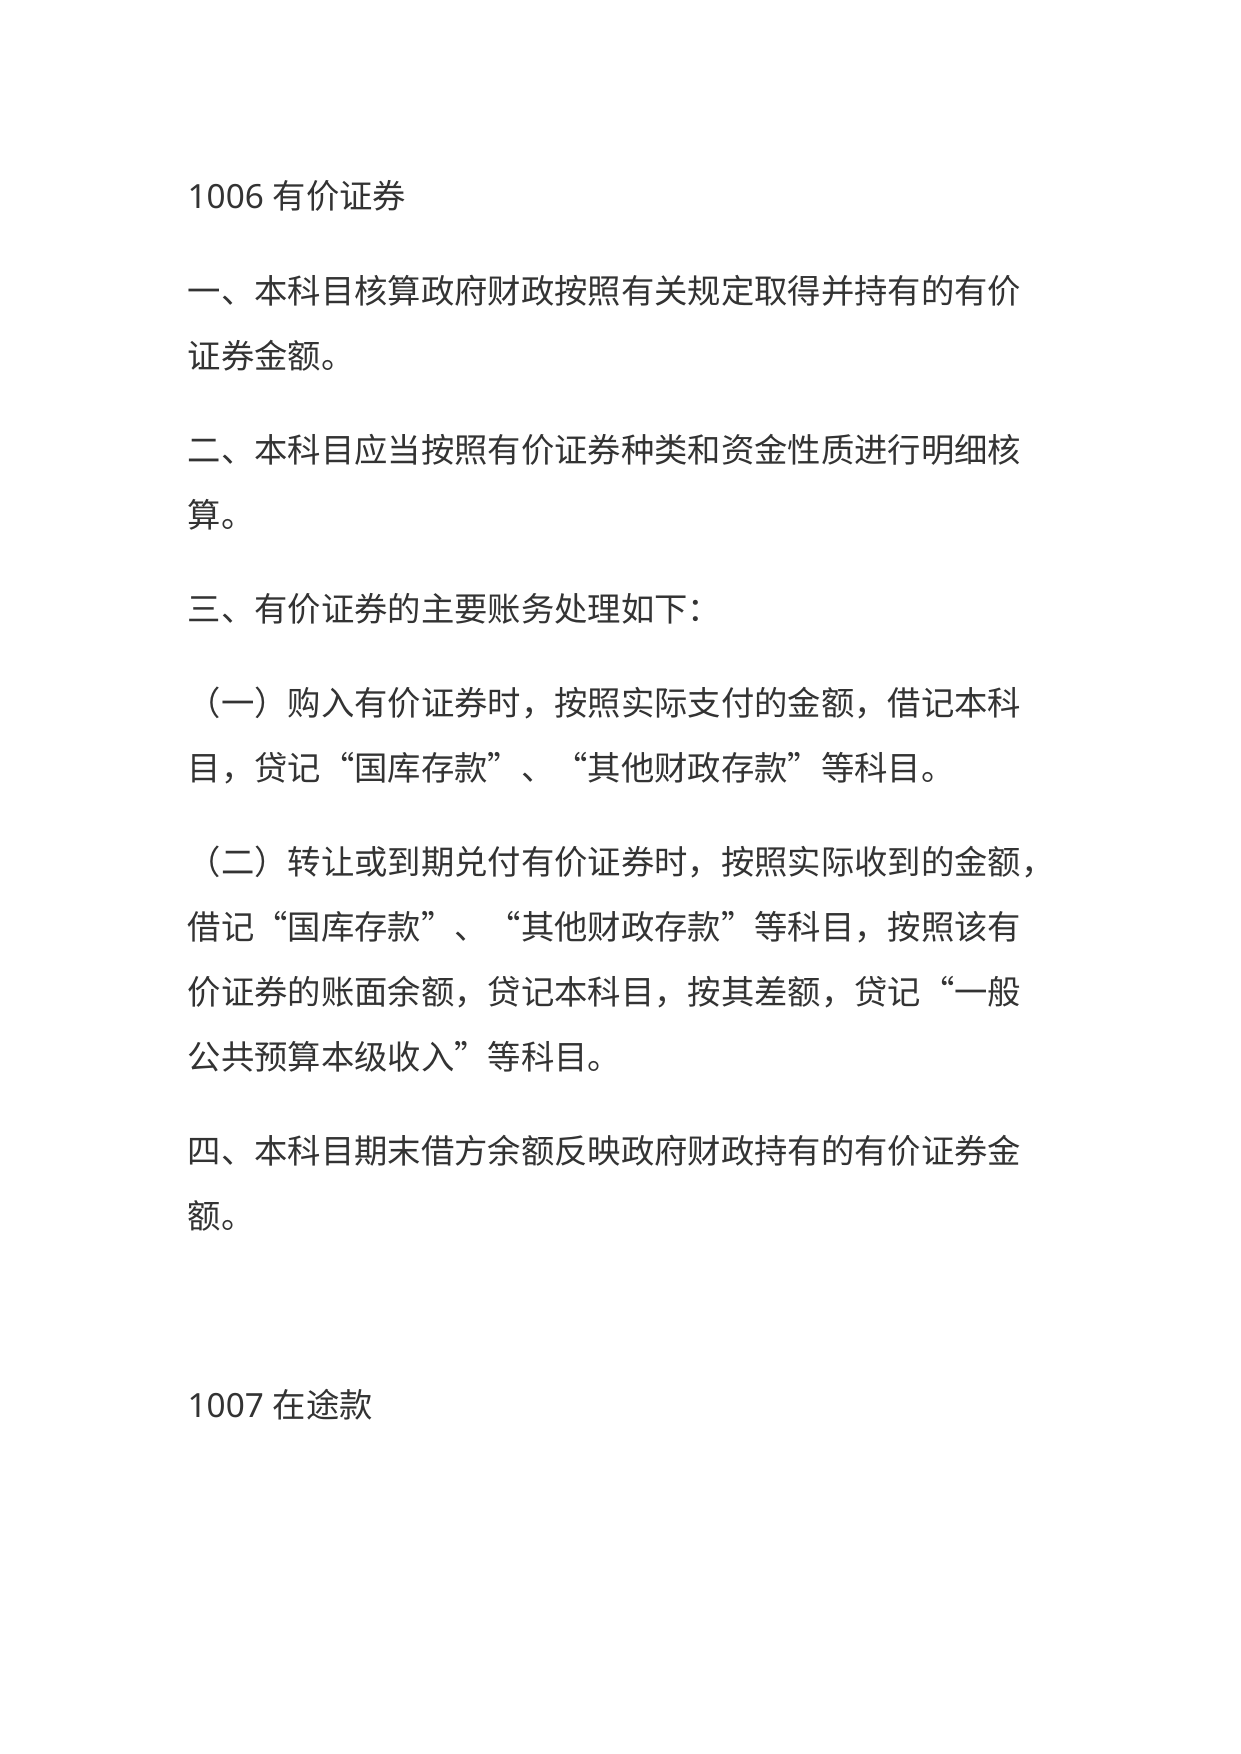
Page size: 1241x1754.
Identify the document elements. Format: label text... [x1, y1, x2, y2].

text （二）转让或到期兑付有价证券时，按照实际收到的金额，借记“国库存款”、“其他财政存款”等科目，按照该有价证券的账面余额，贷记本科目，按其差额，贷记“一般公共预算本级收入”等科目。 [187, 828, 1053, 1088]
text 1007 在途款 [187, 1370, 1053, 1435]
text 四、本科目期末借方余额反映政府财政持有的有价证券金额。 [187, 1117, 1053, 1247]
text 1006 有价证券 [187, 162, 1053, 227]
text 三、有价证券的主要账务处理如下： [187, 574, 1053, 639]
text 二、本科目应当按照有价证券种类和资金性质进行明细核算。 [187, 415, 1053, 545]
text 一、本科目核算政府财政按照有关规定取得并持有的有价证券金额。 [187, 256, 1053, 386]
text （一）购入有价证券时，按照实际支付的金额，借记本科目，贷记“国库存款”、“其他财政存款”等科目。 [187, 669, 1053, 799]
